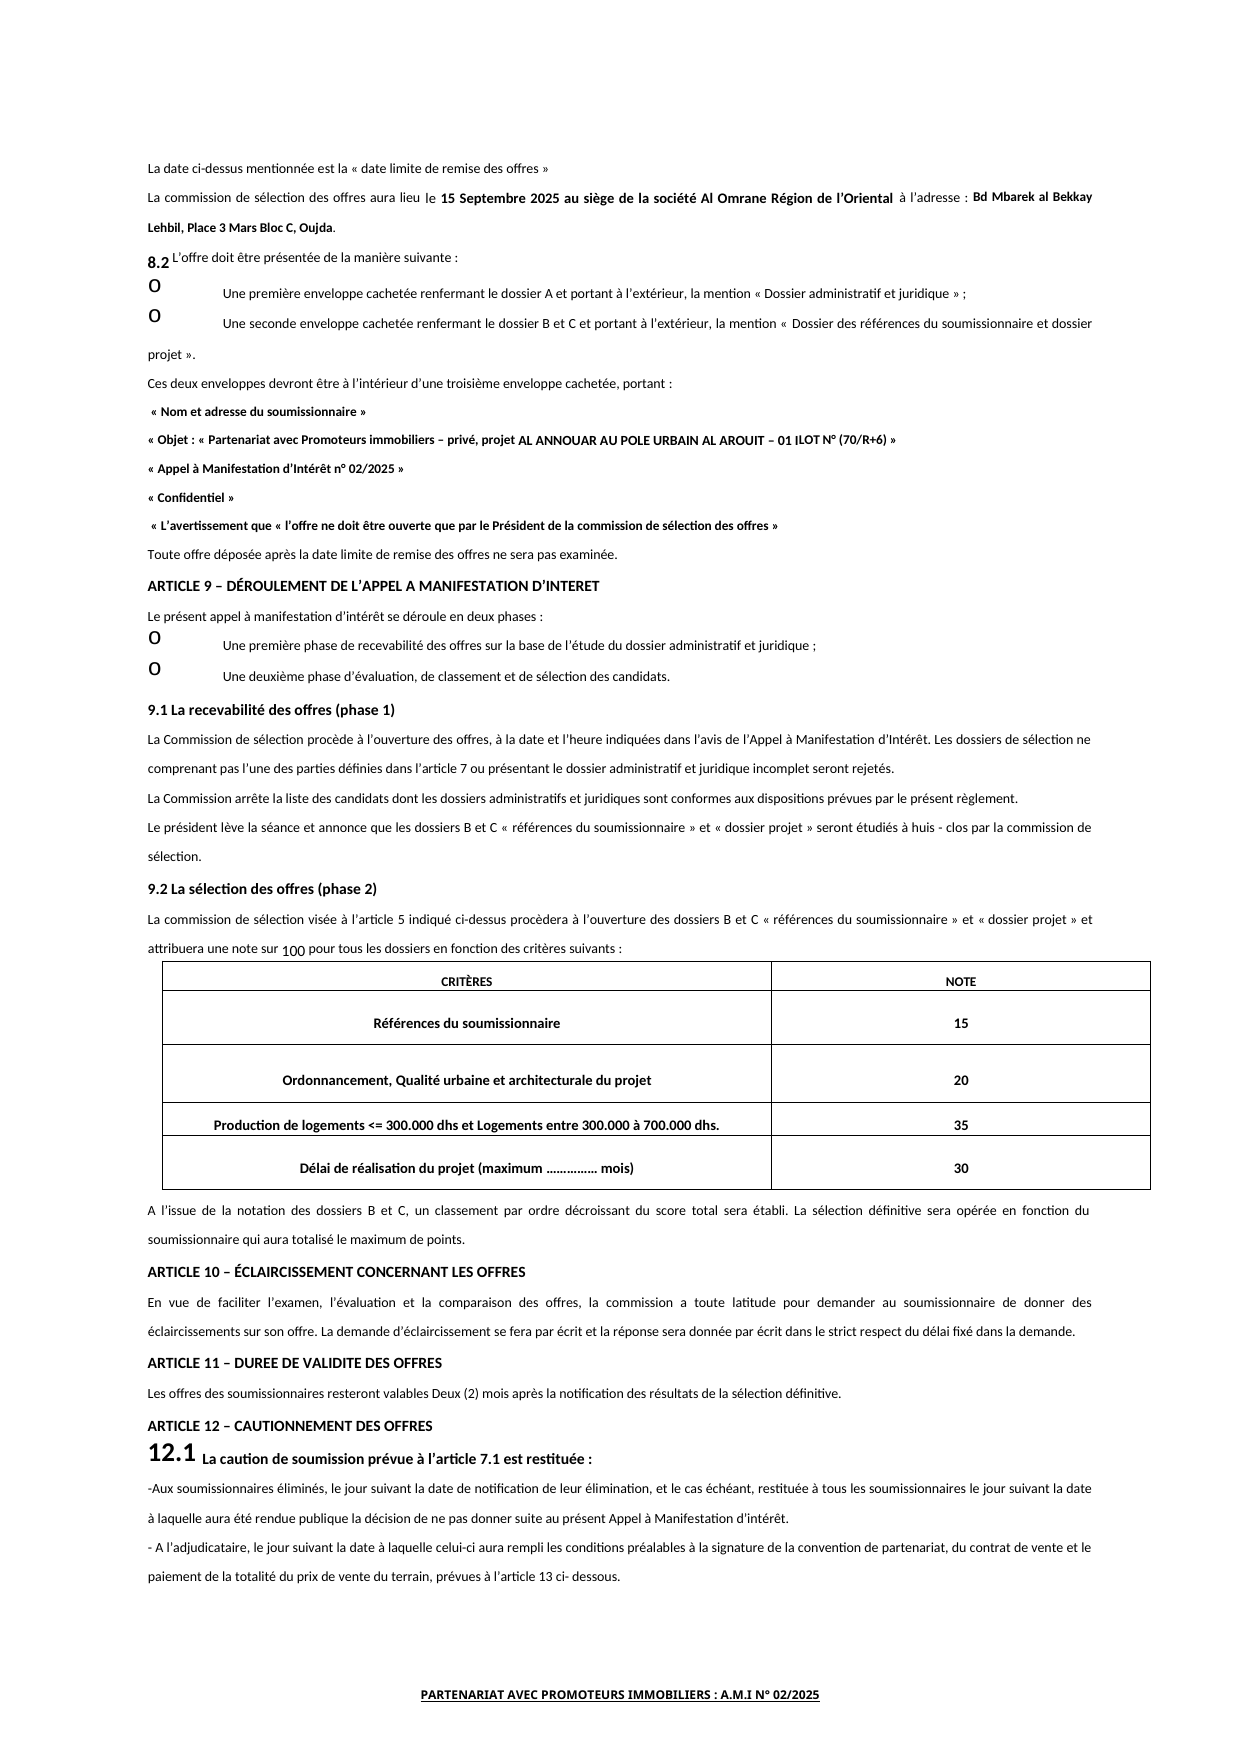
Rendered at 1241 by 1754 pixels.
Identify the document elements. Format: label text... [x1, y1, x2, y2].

table_cell Production de logements <= 300.000 dhs et Logements entre 300.000 à 700.000 dhs. [163, 1103, 771, 1135]
table_cell Références du soumissionnaire [163, 991, 771, 1044]
text Le présent appel à manifestation d’intérêt se déroule en deux phases : [147, 596, 1093, 625]
text « Objet : « Partenariat avec Promoteurs immobiliers – privé, projet AL ANNOUAR AU POLE URBAIN AL AROUIT – 01 ILOT N° (70/R+6) » [147, 420, 1093, 449]
list Une deuxième phase d’évaluation, de classement et de sélection des candidats. [147, 655, 1093, 686]
text ARTICLE 9 – DÉROULEMENT DE L’APPEL A MANIFESTATION D’INTERET [147, 562, 1093, 596]
list Une seconde enveloppe cachetée renfermant le dossier B et C et portant à l’extérieur, la mention « Dossier des références du soumissionnaire et dossier projet ». [147, 303, 1093, 363]
text Ces deux enveloppes devront être à l’intérieur d’une troisième enveloppe cachetée, portant : [147, 363, 1093, 392]
text ARTICLE 12 – CAUTIONNEMENT DES OFFRES [147, 1402, 1093, 1435]
text « Appel à Manifestation d’Intérêt n° 02/2025 » [147, 449, 1093, 477]
text La Commission arrête la liste des candidats dont les dossiers administratifs et juridiques sont conformes aux dispositions prévues par le présent règlement. [147, 777, 1093, 807]
table_cell Délai de réalisation du projet (maximum …………… mois) [163, 1136, 771, 1188]
text « Nom et adresse du soumissionnaire » [147, 392, 1093, 420]
text ARTICLE 10 – ÉCLAIRCISSEMENT CONCERNANT LES OFFRES [147, 1248, 1093, 1281]
text 8.2 L’offre doit être présentée de la manière suivante : [147, 237, 1093, 272]
text La commission de sélection visée à l’article 5 indiqué ci-dessus procèdera à l’ouverture des dossiers B et C « références du soumissionnaire » et « dossier projet » et attribuera une note sur 100 pour tous les dossiers en fonction des critères suivants : [147, 898, 1093, 961]
list Une première phase de recevabilité des offres sur la base de l’étude du dossier administratif et juridique ; [147, 625, 1093, 655]
text A l’issue de la notation des dossiers B et C, un classement par ordre décroissant du score total sera établi. La sélection définitive sera opérée en fonction du soumissionnaire qui aura totalisé le maximum de points. [147, 1189, 1093, 1248]
text -Aux soumissionnaires éliminés, le jour suivant la date de notification de leur élimination, et le cas échéant, restituée à tous les soumissionnaires le jour suivant la date à laquelle aura été rendue publique la décision de ne pas donner suite au présent Appel à Manifestation d’intérêt. [148, 1468, 1093, 1527]
text Les offres des soumissionnaires resteront valables Deux (2) mois après la notification des résultats de la sélection définitive. [147, 1373, 1093, 1402]
text 9.2 La sélection des offres (phase 2) [147, 865, 1093, 898]
text Le président lève la séance et annonce que les dossiers B et C « références du soumissionnaire » et « dossier projet » seront étudiés à huis - clos par la commission de sélection. [147, 807, 1093, 865]
text - A l’adjudicataire, le jour suivant la date à laquelle celui-ci aura rempli les conditions préalables à la signature de la convention de partenariat, du contrat de vente et le paiement de la totalité du prix de vente du terrain, prévues à l’article 13 ci- dessous. [148, 1527, 1093, 1585]
text « L’avertissement que « l’offre ne doit être ouverte que par le Président de la commission de sélection des offres » [147, 505, 1093, 533]
text « Confidentiel » [147, 477, 1093, 505]
text En vue de faciliter l’examen, l’évaluation et la comparaison des offres, la commission a toute latitude pour demander au soumissionnaire de donner des éclaircissements sur son offre. La demande d’éclaircissement se fera par écrit et la réponse sera donnée par écrit dans le strict respect du délai fixé dans la demande. [147, 1281, 1093, 1340]
list Une première enveloppe cachetée renfermant le dossier A et portant à l’extérieur, la mention « Dossier administratif et juridique » ; [147, 272, 1093, 303]
text 9.1 La recevabilité des offres (phase 1) [147, 686, 1093, 719]
table_cell 35 [772, 1103, 1150, 1135]
text Toute offre déposée après la date limite de remise des offres ne sera pas examinée. [147, 533, 1093, 562]
table_header CRITÈRES [163, 962, 771, 989]
text La commission de sélection des offres aura lieu le 15 Septembre 2025 au siège de la société Al Omrane Région de l’Oriental à l’adresse : Bd Mbarek al Bekkay Lehbil, Place 3 Mars Bloc C, Oujda. [147, 177, 1093, 237]
text La Commission de sélection procède à l’ouverture des offres, à la date et l’heure indiquées dans l’avis de l’Appel à Manifestation d’Intérêt. Les dossiers de sélection ne comprenant pas l’une des parties définies dans l’article 7 ou présentant le dossier administratif et juridique incomplet seront rejetés. [147, 719, 1093, 777]
table_cell 20 [772, 1045, 1150, 1102]
text La date ci-dessus mentionnée est la « date limite de remise des offres » [148, 148, 1093, 177]
table_header NOTE [772, 962, 1150, 989]
text ARTICLE 11 – DUREE DE VALIDITE DES OFFRES [147, 1340, 1093, 1373]
table_cell 15 [772, 991, 1150, 1044]
table_cell Ordonnancement, Qualité urbaine et architecturale du projet [163, 1045, 771, 1102]
list La caution de soumission prévue à l’article 7.1 est restituée : [147, 1435, 1093, 1468]
table_cell 30 [772, 1136, 1150, 1188]
